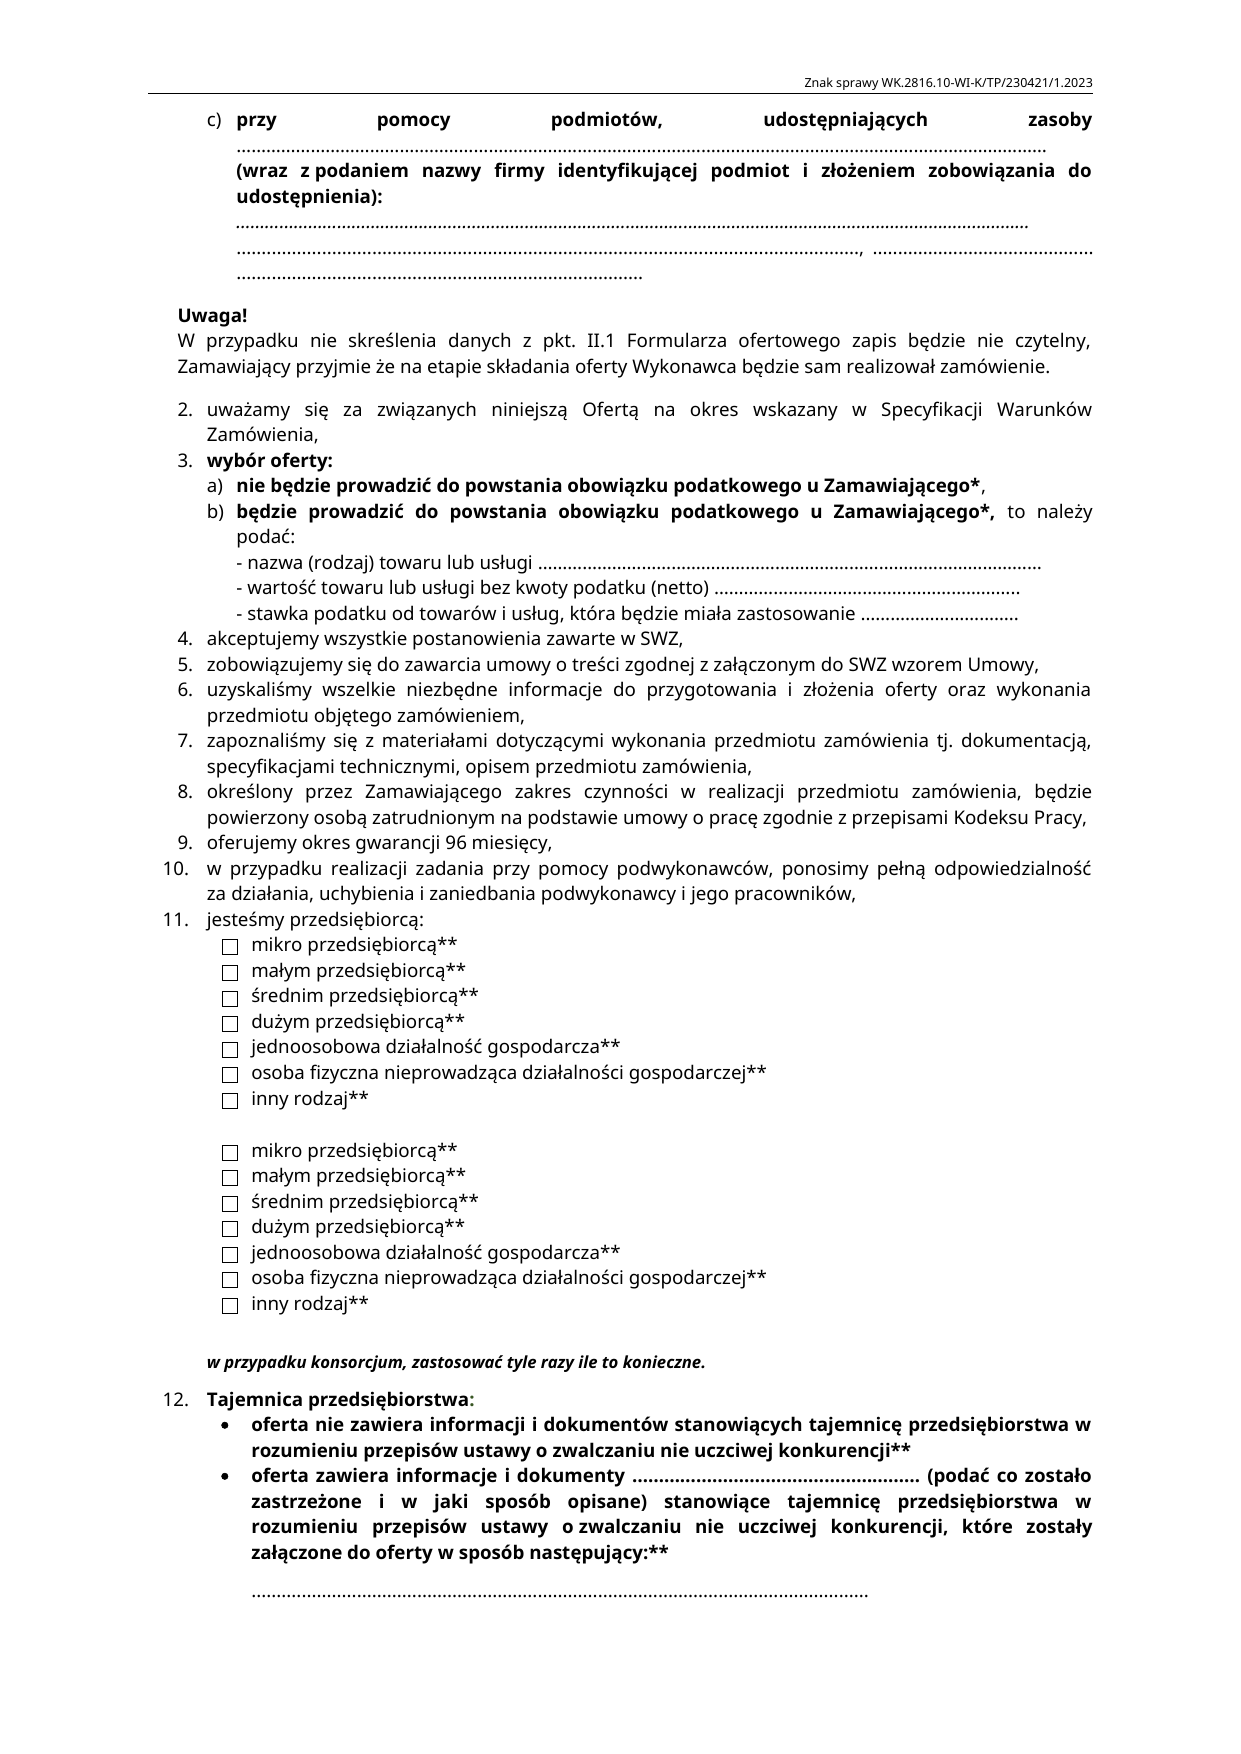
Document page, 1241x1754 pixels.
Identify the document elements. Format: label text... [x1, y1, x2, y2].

text 7. zapoznaliśmy się z materiałami dotyczącymi wykonania przedmiotu zamówienia tj. dokumentacją, specyfikacjami technicznymi, opisem przedmiotu zamówienia, [177, 728, 1093, 779]
text 6. uzyskaliśmy wszelkie niezbędne informacje do przygotowania i złożenia oferty oraz wykonania przedmiotu objętego zamówieniem, [177, 677, 1093, 728]
text ............................................................................................................................, ............................................................................................................................. [236, 234, 1093, 285]
text - nazwa (rodzaj) towaru lub usługi ………………………………………………………………………………………… [207, 549, 1093, 574]
text mikro przedsiębiorcą** [221, 932, 1093, 957]
text dużym przedsiębiorcą** [221, 1214, 1093, 1239]
text ........................................................................................................................... [251, 1577, 1093, 1603]
list przy pomocy podmiotów, udostępniających zasoby ……………………………………………………………………….…………………………………………….………………………… (wraz z podaniem nazwy firmy identyfikującej podmiot i złożeniem zobowiązania do udostępnienia): [207, 106, 1093, 208]
text W przypadku nie skreślenia danych z pkt. II.1 Formularza ofertowego zapis będzie nie czytelny, Zamawiający przyjmie że na etapie składania oferty Wykonawca będzie sam realizował zamówienie. [177, 328, 1093, 379]
text inny rodzaj** [221, 1290, 1093, 1316]
list oferta zawiera informacje i dokumenty ……………………………………………… (podać co zostało zastrzeżone i w jaki sposób opisane) stanowiące tajemnicę przedsiębiorstwa w rozumieniu przepisów ustawy o zwalczaniu nie uczciwej konkurencji, które zostały załączone do oferty w sposób następujący:** [221, 1463, 1093, 1565]
text 12. Tajemnica przedsiębiorstwa: [162, 1386, 1093, 1412]
text ………………………………………………………………………………………………………………………………………………… [236, 208, 1093, 234]
text 3. wybór oferty: [177, 447, 1093, 472]
text średnim przedsiębiorcą** [221, 1188, 1093, 1214]
text 9. oferujemy okres gwarancji 96 miesięcy, [177, 830, 1093, 855]
text dużym przedsiębiorcą** [221, 1008, 1093, 1034]
text 5. zobowiązujemy się do zawarcia umowy o treści zgodnej z załączonym do SWZ wzorem Umowy, [177, 651, 1093, 677]
text - wartość towaru lub usługi bez kwoty podatku (netto) …………………………………………………….. [207, 574, 1093, 600]
text - stawka podatku od towarów i usług, która będzie miała zastosowanie ………………………….. [207, 600, 1093, 626]
text osoba fizyczna nieprowadząca działalności gospodarczej** [221, 1059, 1093, 1085]
text mikro przedsiębiorcą** [221, 1137, 1093, 1163]
list oferta nie zawiera informacji i dokumentów stanowiących tajemnicę przedsiębiorstwa w rozumieniu przepisów ustawy o zwalczaniu nie uczciwej konkurencji** [221, 1412, 1093, 1463]
text a) nie będzie prowadzić do powstania obowiązku podatkowego u Zamawiającego*, [207, 472, 1093, 498]
text Uwaga! [177, 302, 1093, 328]
text 2. uważamy się za związanych niniejszą Ofertą na okres wskazany w Specyfikacji Warunków Zamówienia, [177, 396, 1093, 447]
text średnim przedsiębiorcą** [221, 983, 1093, 1008]
text w przypadku konsorcjum, zastosować tyle razy ile to konieczne. [207, 1351, 1093, 1374]
text b) będzie prowadzić do powstania obowiązku podatkowego u Zamawiającego*, to należy podać: [207, 498, 1093, 549]
text 4. akceptujemy wszystkie postanowienia zawarte w SWZ, [177, 626, 1093, 651]
text 11. jesteśmy przedsiębiorcą: [162, 906, 1093, 932]
text inny rodzaj** [221, 1085, 1093, 1110]
text jednoosobowa działalność gospodarcza** [221, 1239, 1093, 1265]
text jednoosobowa działalność gospodarcza** [221, 1034, 1093, 1059]
text 8. określony przez Zamawiającego zakres czynności w realizacji przedmiotu zamówienia, będzie powierzony osobą zatrudnionym na podstawie umowy o pracę zgodnie z przepisami Kodeksu Pracy, [177, 779, 1093, 830]
text małym przedsiębiorcą** [221, 957, 1093, 983]
text osoba fizyczna nieprowadząca działalności gospodarczej** [221, 1265, 1093, 1290]
text małym przedsiębiorcą** [221, 1163, 1093, 1188]
text 10. w przypadku realizacji zadania przy pomocy podwykonawców, ponosimy pełną odpowiedzialność za działania, uchybienia i zaniedbania podwykonawcy i jego pracowników, [162, 855, 1093, 906]
